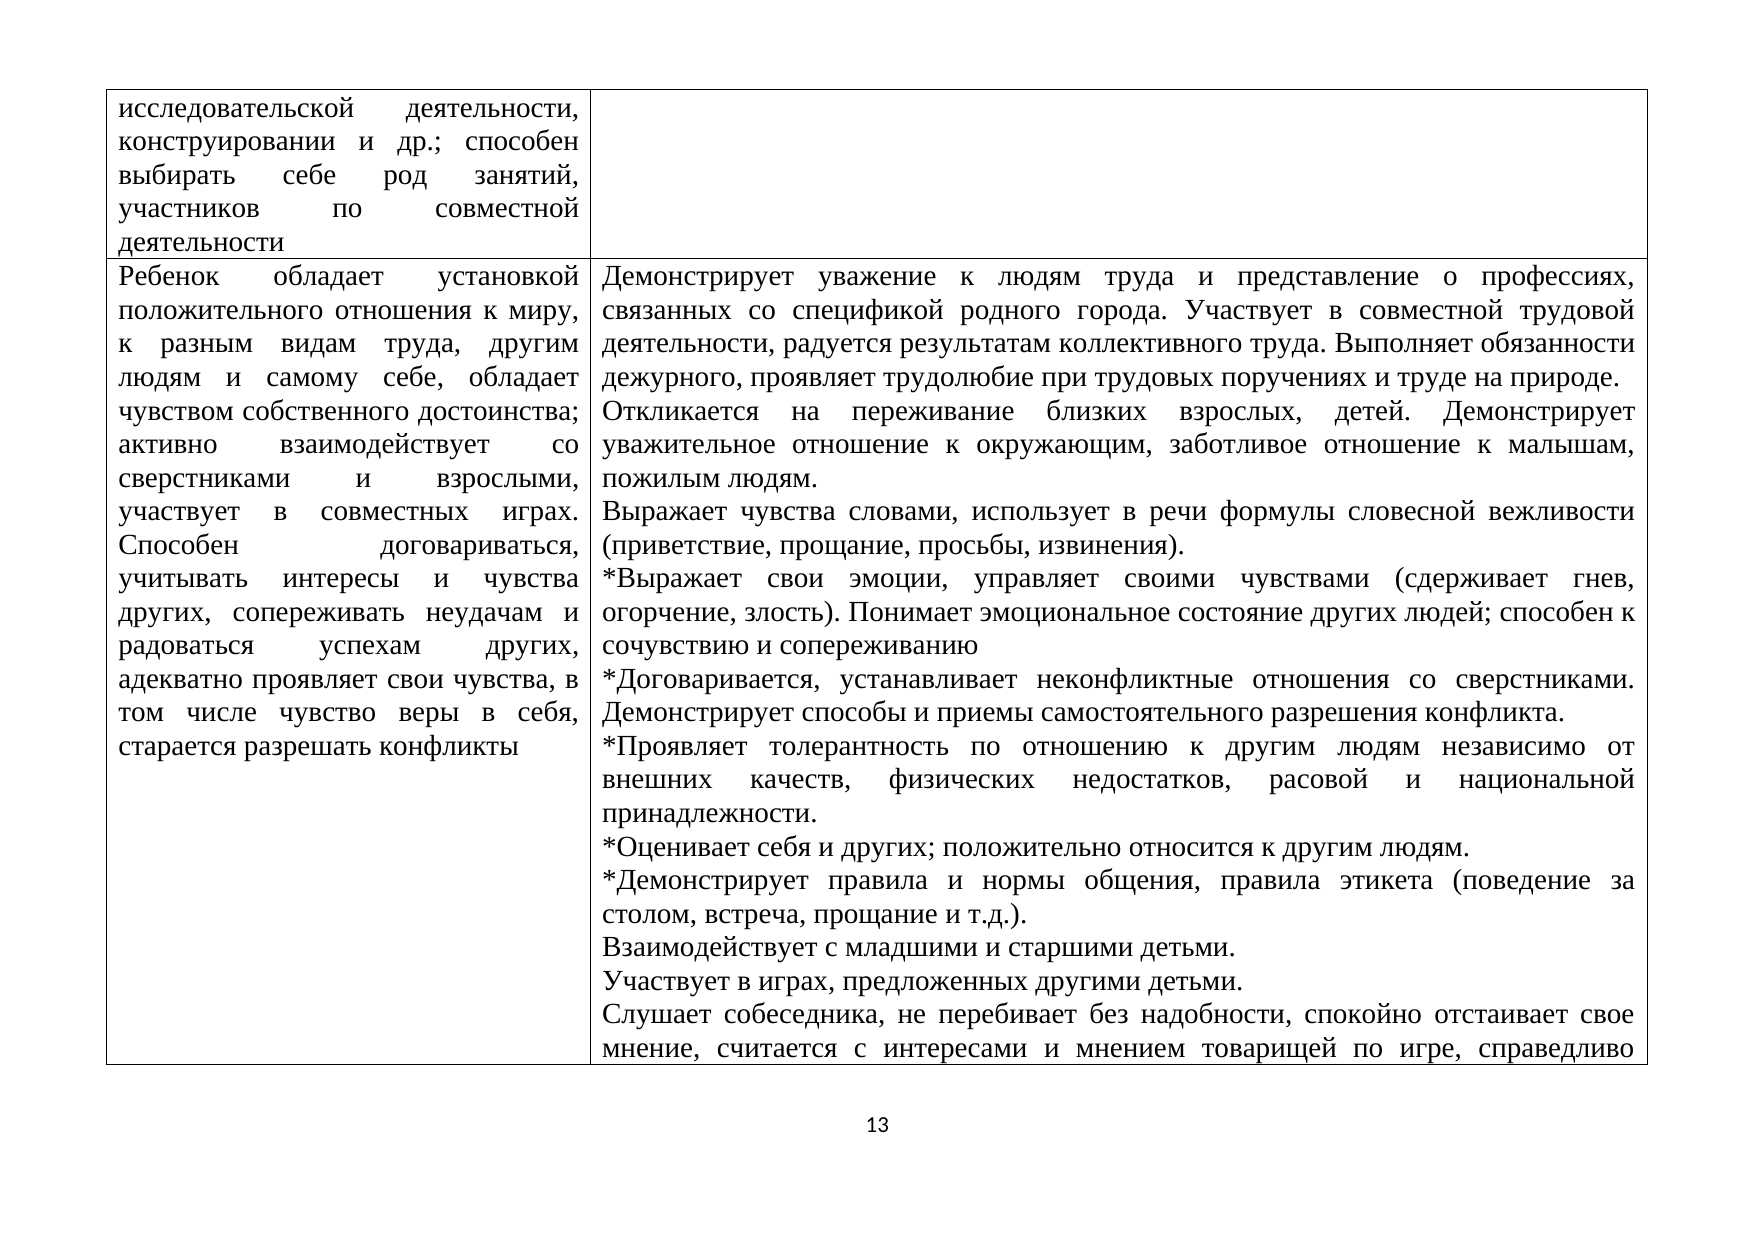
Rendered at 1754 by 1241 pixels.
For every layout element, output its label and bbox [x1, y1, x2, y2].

table_header [591, 90, 1647, 257]
table_cell [107, 259, 590, 1063]
table_cell [591, 259, 1647, 1063]
table_header [107, 90, 590, 257]
